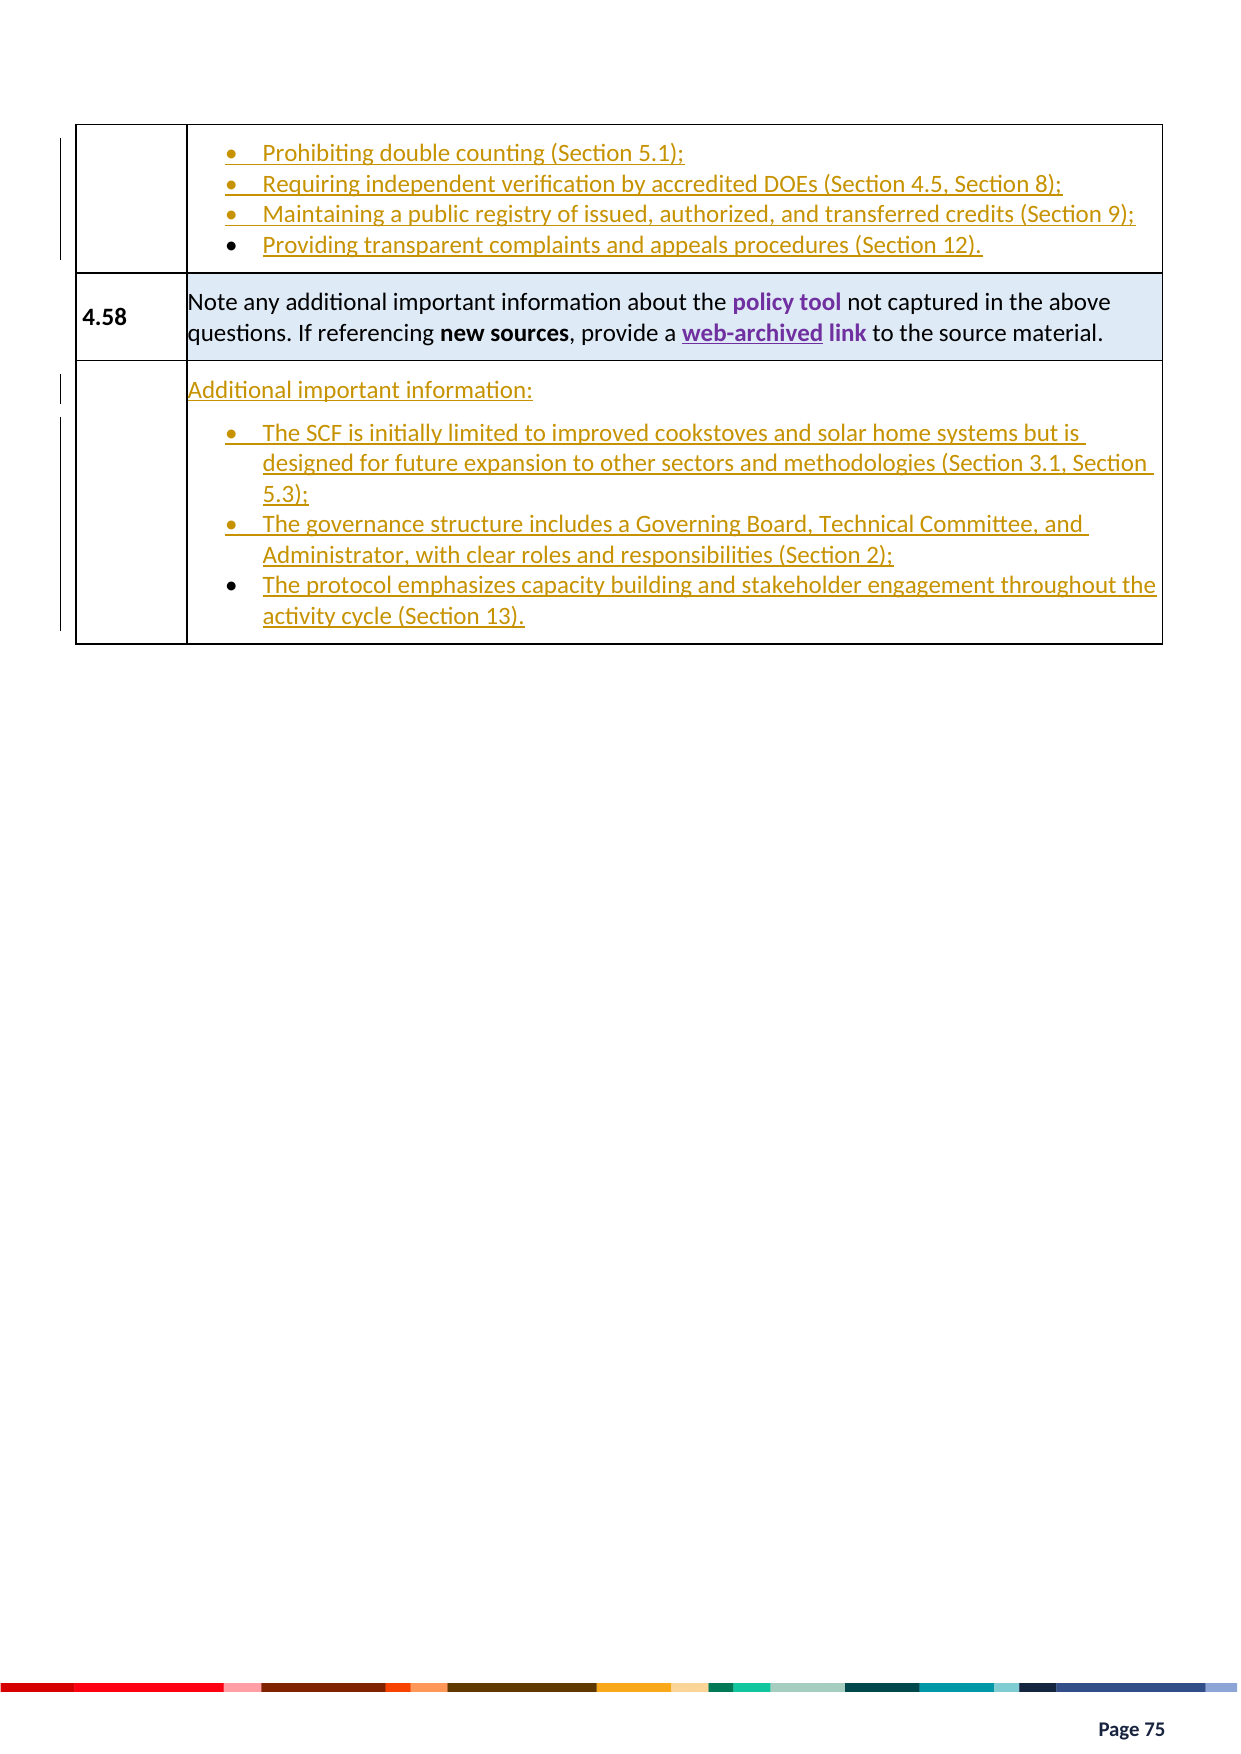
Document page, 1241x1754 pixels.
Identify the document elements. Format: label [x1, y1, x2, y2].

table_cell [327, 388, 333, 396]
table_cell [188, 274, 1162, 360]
picture [0, 1683, 1236, 1692]
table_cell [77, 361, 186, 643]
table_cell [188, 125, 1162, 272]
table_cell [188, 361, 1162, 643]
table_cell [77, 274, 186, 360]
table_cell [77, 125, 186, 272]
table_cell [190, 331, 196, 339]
